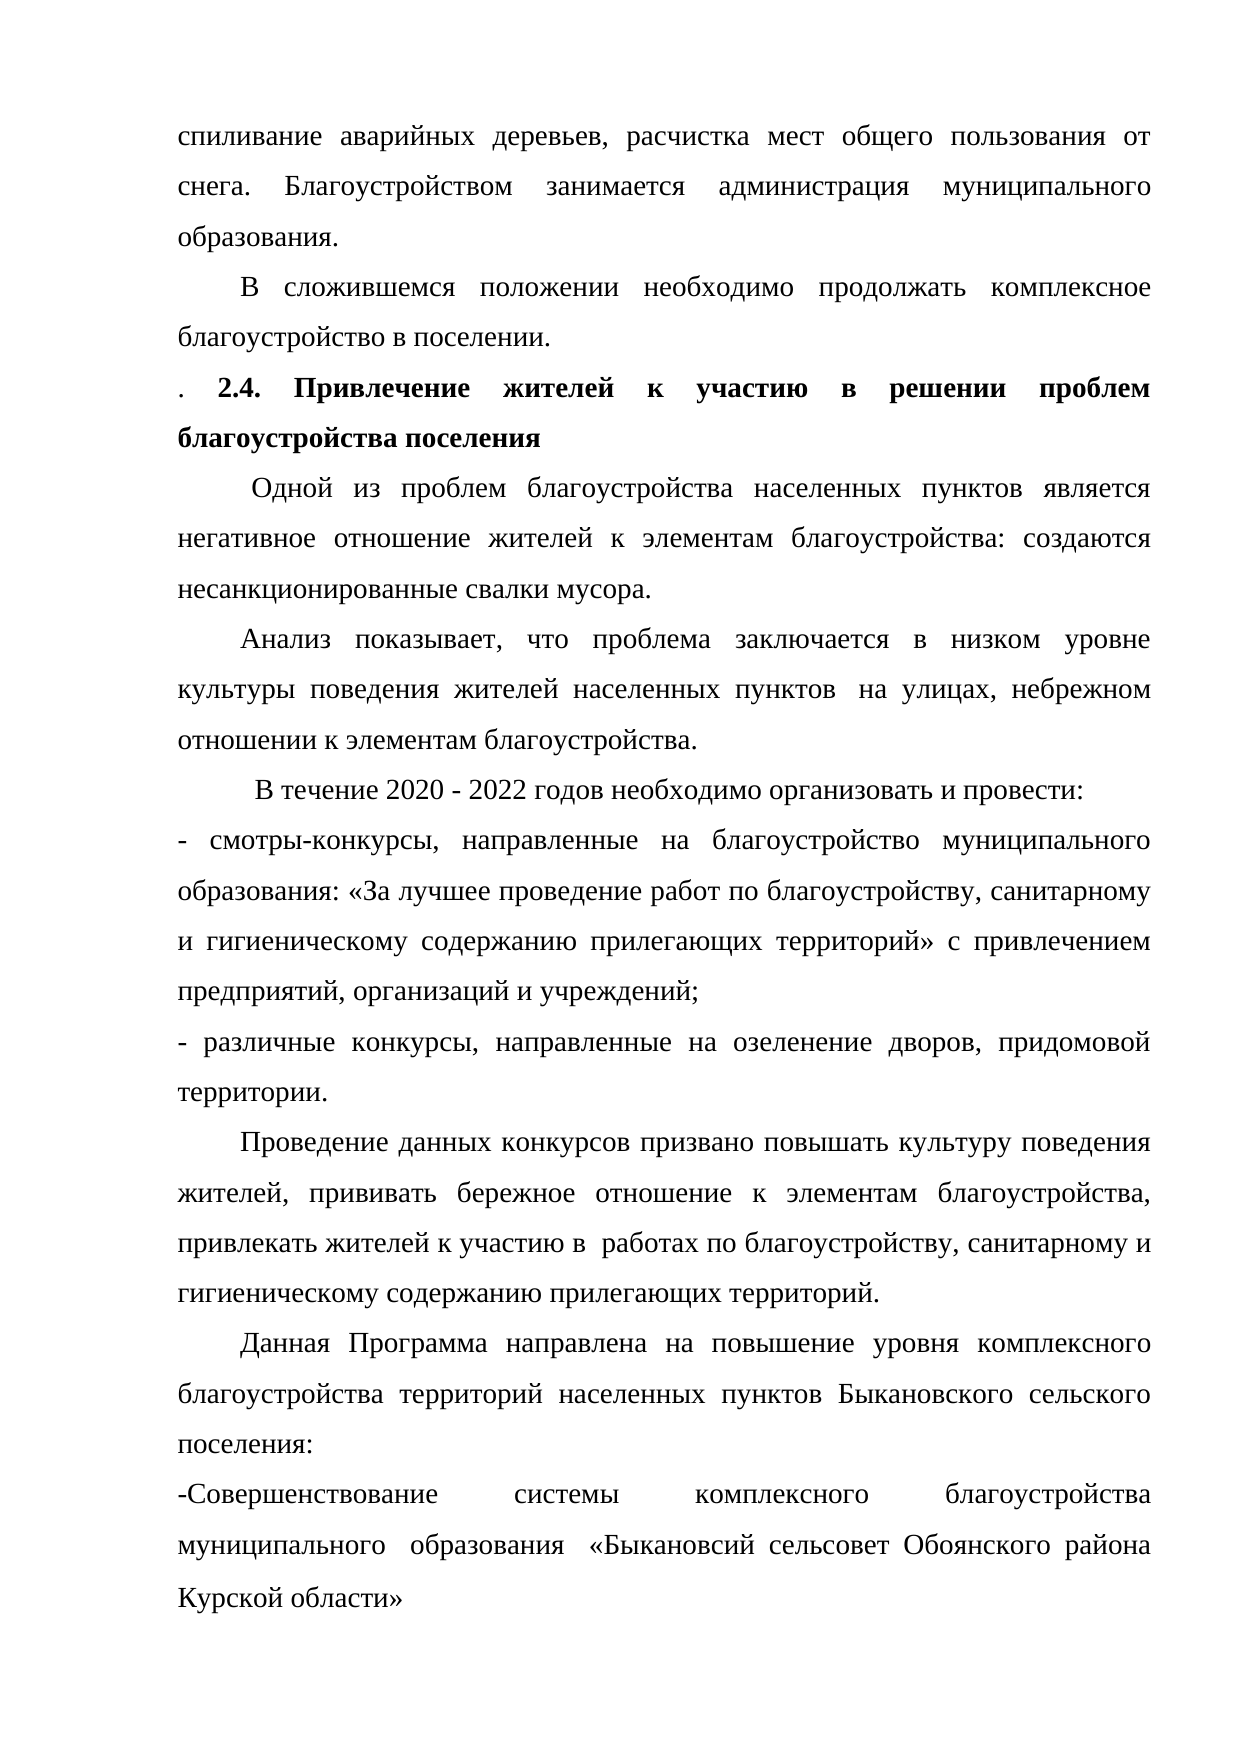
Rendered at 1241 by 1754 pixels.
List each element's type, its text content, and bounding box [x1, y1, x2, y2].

text . 2.4. Привлечение жителей к участию в решении проблем благоустройства поселения [177, 370, 1152, 453]
text - различные конкурсы, направленные на озеленение дворов, придомовой территории. [177, 1024, 1152, 1108]
text Одной из проблем благоустройства населенных пунктов является негативное отношение жителей к элементам благоустройства: создаются несанкционированные свалки мусора. [177, 470, 1152, 604]
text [177, 118, 1152, 252]
text -Совершенствование системы комплексного благоустройства муниципального образования «Быкановсий сельсовет Обоянского района Курской области» [177, 1477, 1152, 1613]
text В течение 2020 - 2022 годов необходимо организовать и провести: [177, 772, 1152, 806]
text - смотры-конкурсы, направленные на благоустройство муниципального образования: «За лучшее проведение работ по благоустройству, санитарному и гигиеническому содержанию прилегающих территорий» с привлечением предприятий, организаций и учреждений; [177, 822, 1152, 1007]
text В сложившемся положении необходимо продолжать комплексное благоустройство в поселении. [177, 269, 1152, 353]
text Проведение данных конкурсов призвано повышать культуру поведения жителей, прививать бережное отношение к элементам благоустройства, привлекать жителей к участию в работах по благоустройству, санитарному и гигиеническому содержанию прилегающих территорий. [177, 1124, 1152, 1309]
text Данная Программа направлена на повышение уровня комплексного благоустройства территорий населенных пунктов Быкановского сельского поселения: [177, 1326, 1152, 1460]
text Анализ показывает, что проблема заключается в низком уровне культуры поведения жителей населенных пунктов на улицах, небрежном отношении к элементам благоустройства. [177, 621, 1152, 755]
